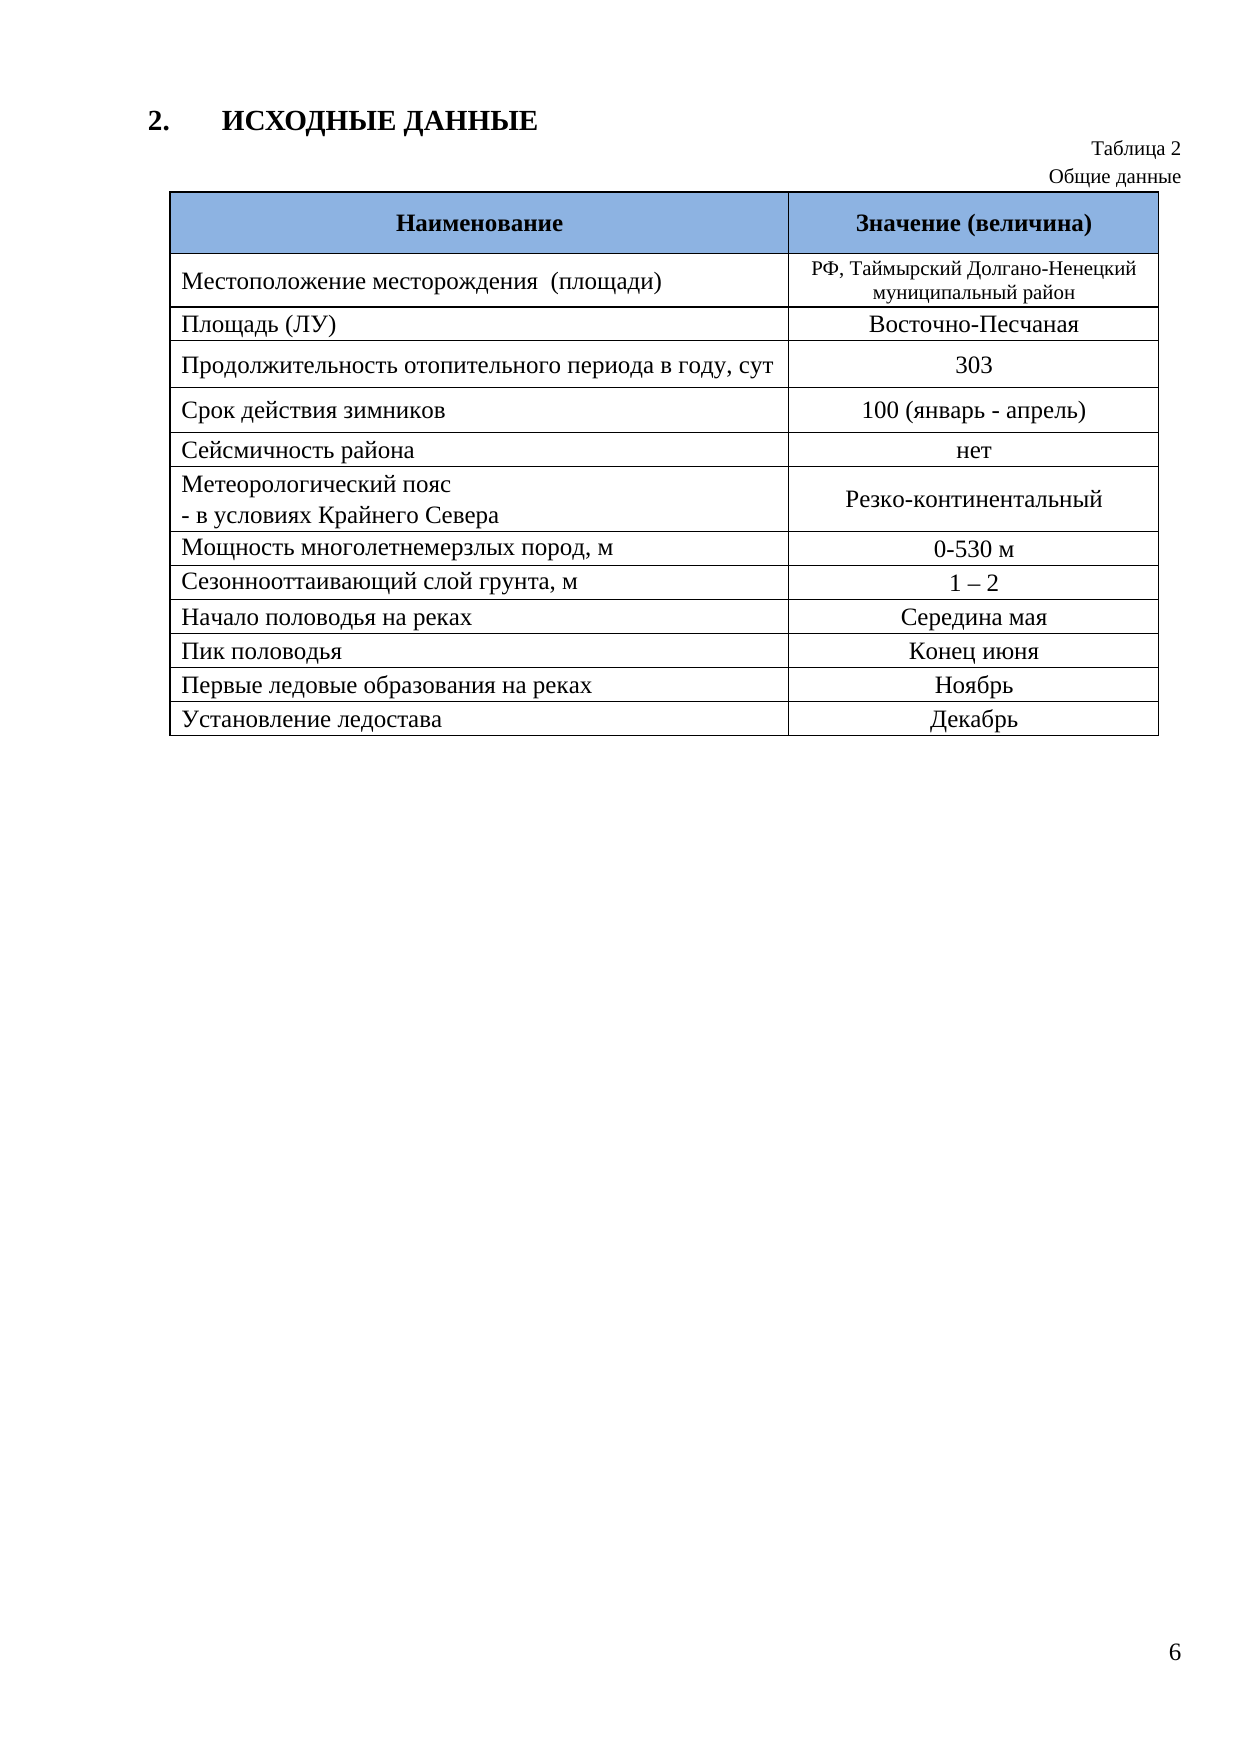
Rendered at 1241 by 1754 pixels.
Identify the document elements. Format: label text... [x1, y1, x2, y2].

table_cell Срок действия зимников [171, 388, 788, 432]
table_cell 1 – 2 [789, 566, 1158, 599]
table_cell Метеорологический пояс - в условиях Крайнего Севера [171, 467, 788, 531]
table_cell Установление ледостава [171, 702, 788, 734]
table_cell Восточно-Песчаная [789, 308, 1158, 340]
table_cell Местоположение месторождения (площади) [171, 254, 788, 306]
table_cell нет [789, 433, 1158, 466]
table_header Наименование [171, 193, 788, 253]
table_cell 0-530 м [789, 532, 1158, 565]
table_cell Площадь (ЛУ) [171, 308, 788, 340]
list Общие данные [185, 164, 1181, 188]
list Таблица 2 [185, 136, 1181, 160]
table_cell Конец июня [789, 634, 1158, 667]
table_cell Пик половодья [171, 634, 788, 667]
table_cell Ноябрь [789, 668, 1158, 701]
table_cell 100 (январь - апрель) [789, 388, 1158, 432]
table_cell Мощность многолетнемерзлых пород, м [171, 532, 788, 565]
table_header Значение (величина) [789, 193, 1158, 253]
table_cell Продолжительность отопительного периода в году, сут [171, 341, 788, 387]
table_cell Первые ледовые образования на реках [171, 668, 788, 701]
table_cell 303 [789, 341, 1158, 387]
subtitle ИСХОДНЫЕ ДАННЫЕ [148, 103, 1181, 136]
table_cell Середина мая [789, 600, 1158, 633]
table_cell Сейсмичность района [171, 433, 788, 466]
table_cell Резко-континентальный [789, 467, 1158, 531]
table_cell Декабрь [789, 702, 1158, 734]
table_cell РФ, Таймырский Долгано-Ненецкий муниципальный район [789, 254, 1158, 306]
table_cell Начало половодья на реках [171, 600, 788, 633]
table_cell Сезоннооттаивающий слой грунта, м [171, 566, 788, 599]
